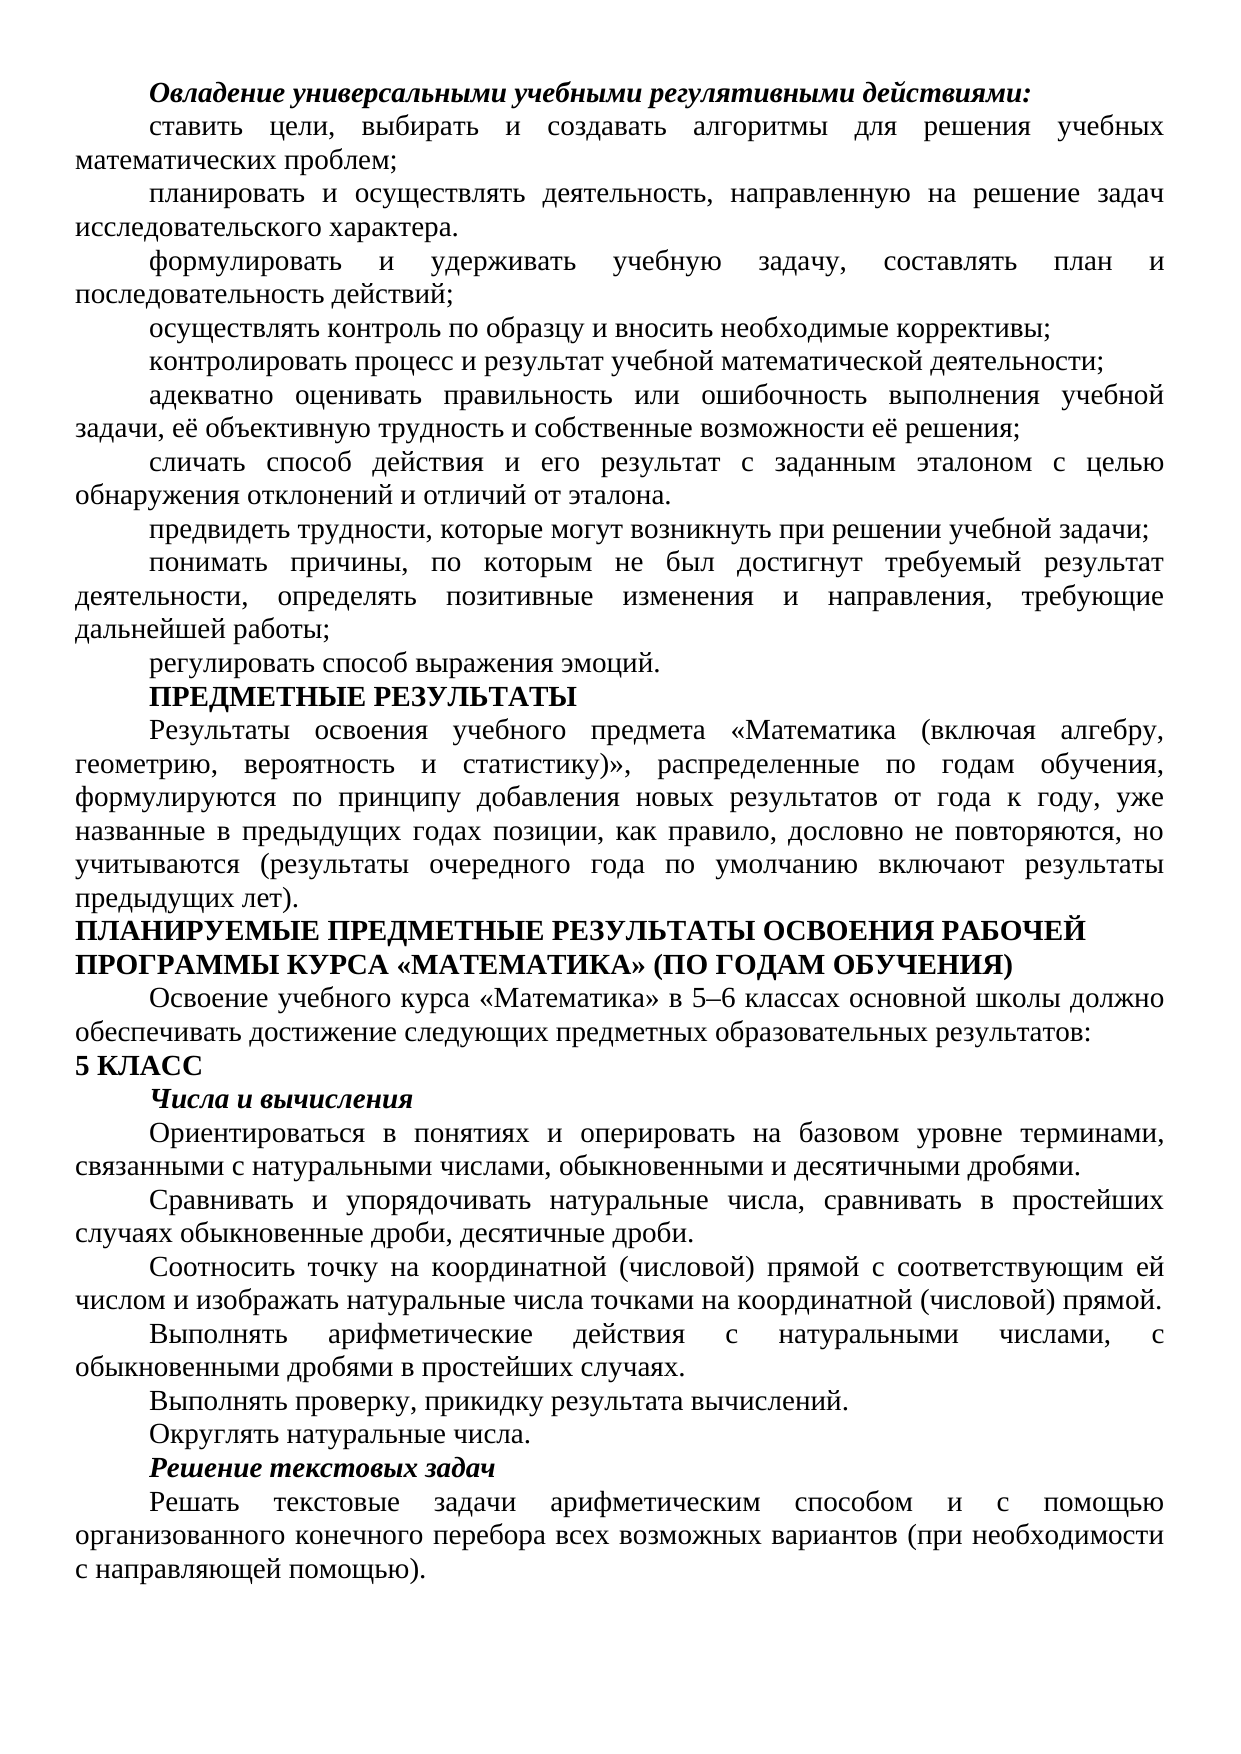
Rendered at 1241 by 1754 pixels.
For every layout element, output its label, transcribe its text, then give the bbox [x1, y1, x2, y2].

text Решать текстовые задачи арифметическим способом и с помощью организованного конечного перебора всех возможных вариантов (при необходимости с направляющей помощью). [75, 1484, 1165, 1584]
text адекватно оценивать правильность или ошибочность выполнения учебной задачи, её объективную трудность и собственные возможности её решения; [75, 377, 1165, 444]
text Сравнивать и упорядочивать натуральные числа, сравнивать в простейших случаях обыкновенные дроби, десятичные дроби. [75, 1182, 1165, 1249]
text Освоение учебного курса «Математика» в 5–6 классах основной школы должно обеспечивать достижение следующих предметных образовательных результатов: [75, 981, 1165, 1048]
text 5 КЛАСС [75, 1048, 1165, 1081]
text Округлять натуральные числа. [75, 1417, 1165, 1450]
text планировать и осуществлять деятельность, направленную на решение задач исследовательского характера. [75, 176, 1165, 243]
text регулировать способ выражения эмоций. [75, 645, 1165, 679]
text контролировать процесс и результат учебной математической деятельности; [75, 343, 1165, 377]
text Результаты освоения учебного предмета «Математика (включая алгебру, геометрию, вероятность и статистику)», распределенные по годам обучения, формулируются по принципу добавления новых результатов от года к году, уже названные в предыдущих годах позиции, как правило, дословно не повторяются, но учитываются (результаты очередного года по умолчанию включают результаты предыдущих лет). [75, 712, 1165, 913]
text Числа и вычисления [75, 1081, 1165, 1115]
text осуществлять контроль по образцу и вносить необходимые коррективы; [75, 310, 1165, 343]
text Выполнять арифметические действия с натуральными числами, с обыкновенными дробями в простейших случаях. [75, 1316, 1165, 1383]
text понимать причины, по которым не был достигнут требуемый результат деятельности, определять позитивные изменения и направления, требующие дальнейшей работы; [75, 544, 1165, 645]
text Решение текстовых задач [75, 1450, 1165, 1484]
text ПРЕДМЕТНЫЕ РЕЗУЛЬТАТЫ [75, 679, 1165, 712]
text формулировать и удерживать учебную задачу, составлять план и последовательность действий; [75, 243, 1165, 310]
text Выполнять проверку, прикидку результата вычислений. [75, 1383, 1165, 1417]
text Ориентироваться в понятиях и оперировать на базовом уровне терминами, связанными с натуральными числами, обыкновенными и десятичными дробями. [75, 1115, 1165, 1182]
text Соотносить точку на координатной (числовой) прямой с соответствующим ей числом и изображать натуральные числа точками на координатной (числовой) прямой. [75, 1249, 1165, 1316]
text Овладение универсальными учебными регулятивными действиями: [75, 75, 1165, 108]
text сличать способ действия и его результат с заданным эталоном с целью обнаружения отклонений и отличий от эталона. [75, 444, 1165, 511]
text ПЛАНИРУЕМЫЕ ПРЕДМЕТНЫЕ РЕЗУЛЬТАТЫ ОСВОЕНИЯ РАБОЧЕЙ ПРОГРАММЫ КУРСА «МАТЕМАТИКА» (ПО ГОДАМ ОБУЧЕНИЯ) [75, 913, 1165, 981]
text ставить цели, выбирать и создавать алгоритмы для решения учебных математических проблем; [75, 108, 1165, 176]
text предвидеть трудности, которые могут возникнуть при решении учебной задачи; [75, 511, 1165, 544]
